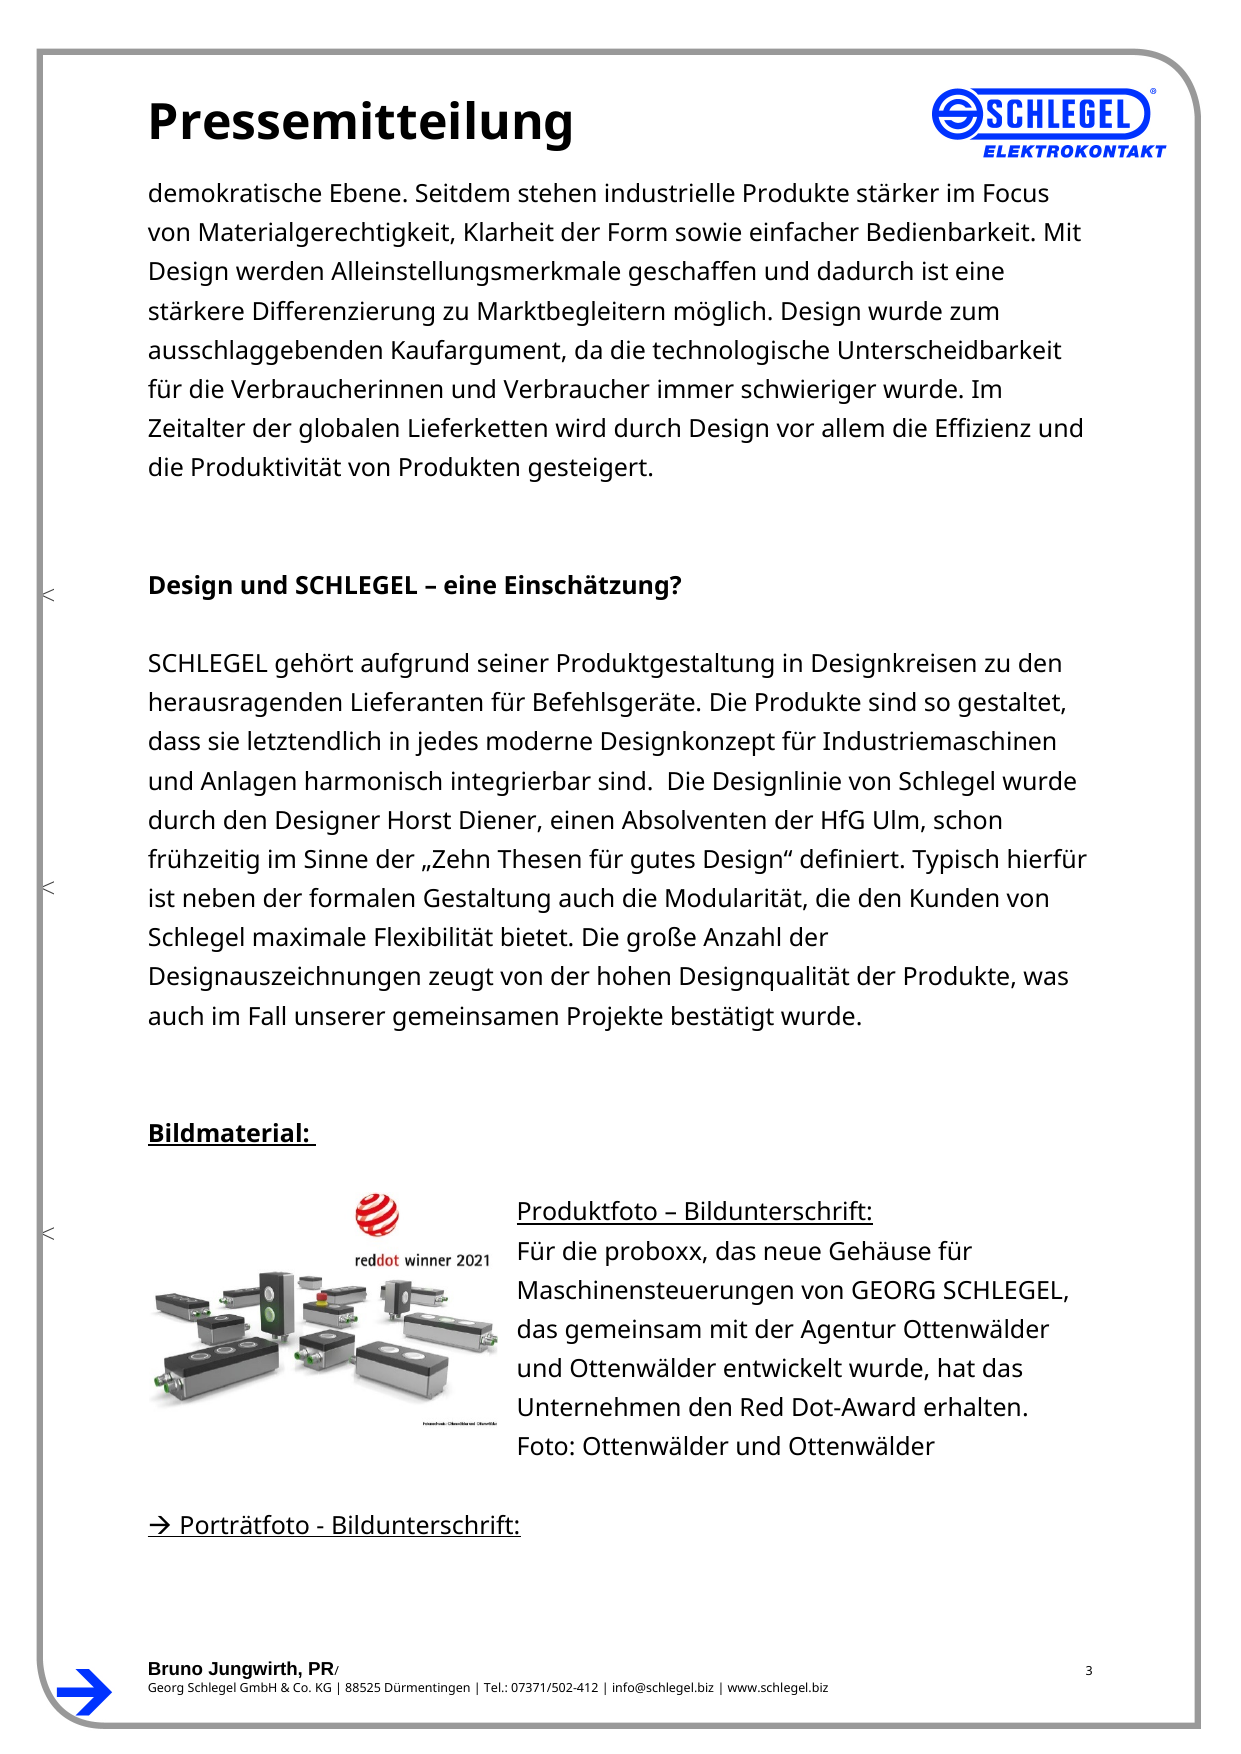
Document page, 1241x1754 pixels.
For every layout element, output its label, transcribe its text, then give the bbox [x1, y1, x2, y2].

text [148, 176, 1093, 484]
text Design und SCHLEGEL – eine Einschätzung? [148, 567, 1093, 601]
text Bildmaterial: [148, 1116, 1093, 1150]
text Porträtfoto - Bildunterschrift: [148, 1507, 1093, 1541]
text Für die proboxx, das neue Gehäuse für Maschinensteuerungen von GEORG SCHLEGEL, das gemeinsam mit der Agentur Ottenwälder und Ottenwälder entwickelt wurde, hat das Unternehmen den Red Dot-Award erhalten. [498, 1233, 1093, 1424]
text SCHLEGEL gehört aufgrund seiner Produktgestaltung in Designkreisen zu den herausragenden Lieferanten für Befehlsgeräte. Die Produkte sind so gestaltet, dass sie letztendlich in jedes moderne Designkonzept für Industriemaschinen und Anlagen harmonisch integrierbar sind. Die Designlinie von Schlegel wurde durch den Designer Horst Diener, einen Absolventen der HfG Ulm, schon frühzeitig im Sinne der „Zehn Thesen für gutes Design“ definiert. Typisch hierfür ist neben der formalen Gestaltung auch die Modularität, die den Kunden von Schlegel maximale Flexibilität bietet. Die große Anzahl der Designauszeichnungen zeugt von der hohen Designqualität der Produkte, was auch im Fall unserer gemeinsamen Projekte bestätigt wurde. [148, 646, 1093, 1032]
picture [0, 10, 1239, 1754]
text Foto: Ottenwälder und Ottenwälder [148, 1429, 1093, 1463]
text Produktfoto – Bildunterschrift: [498, 1194, 1093, 1228]
